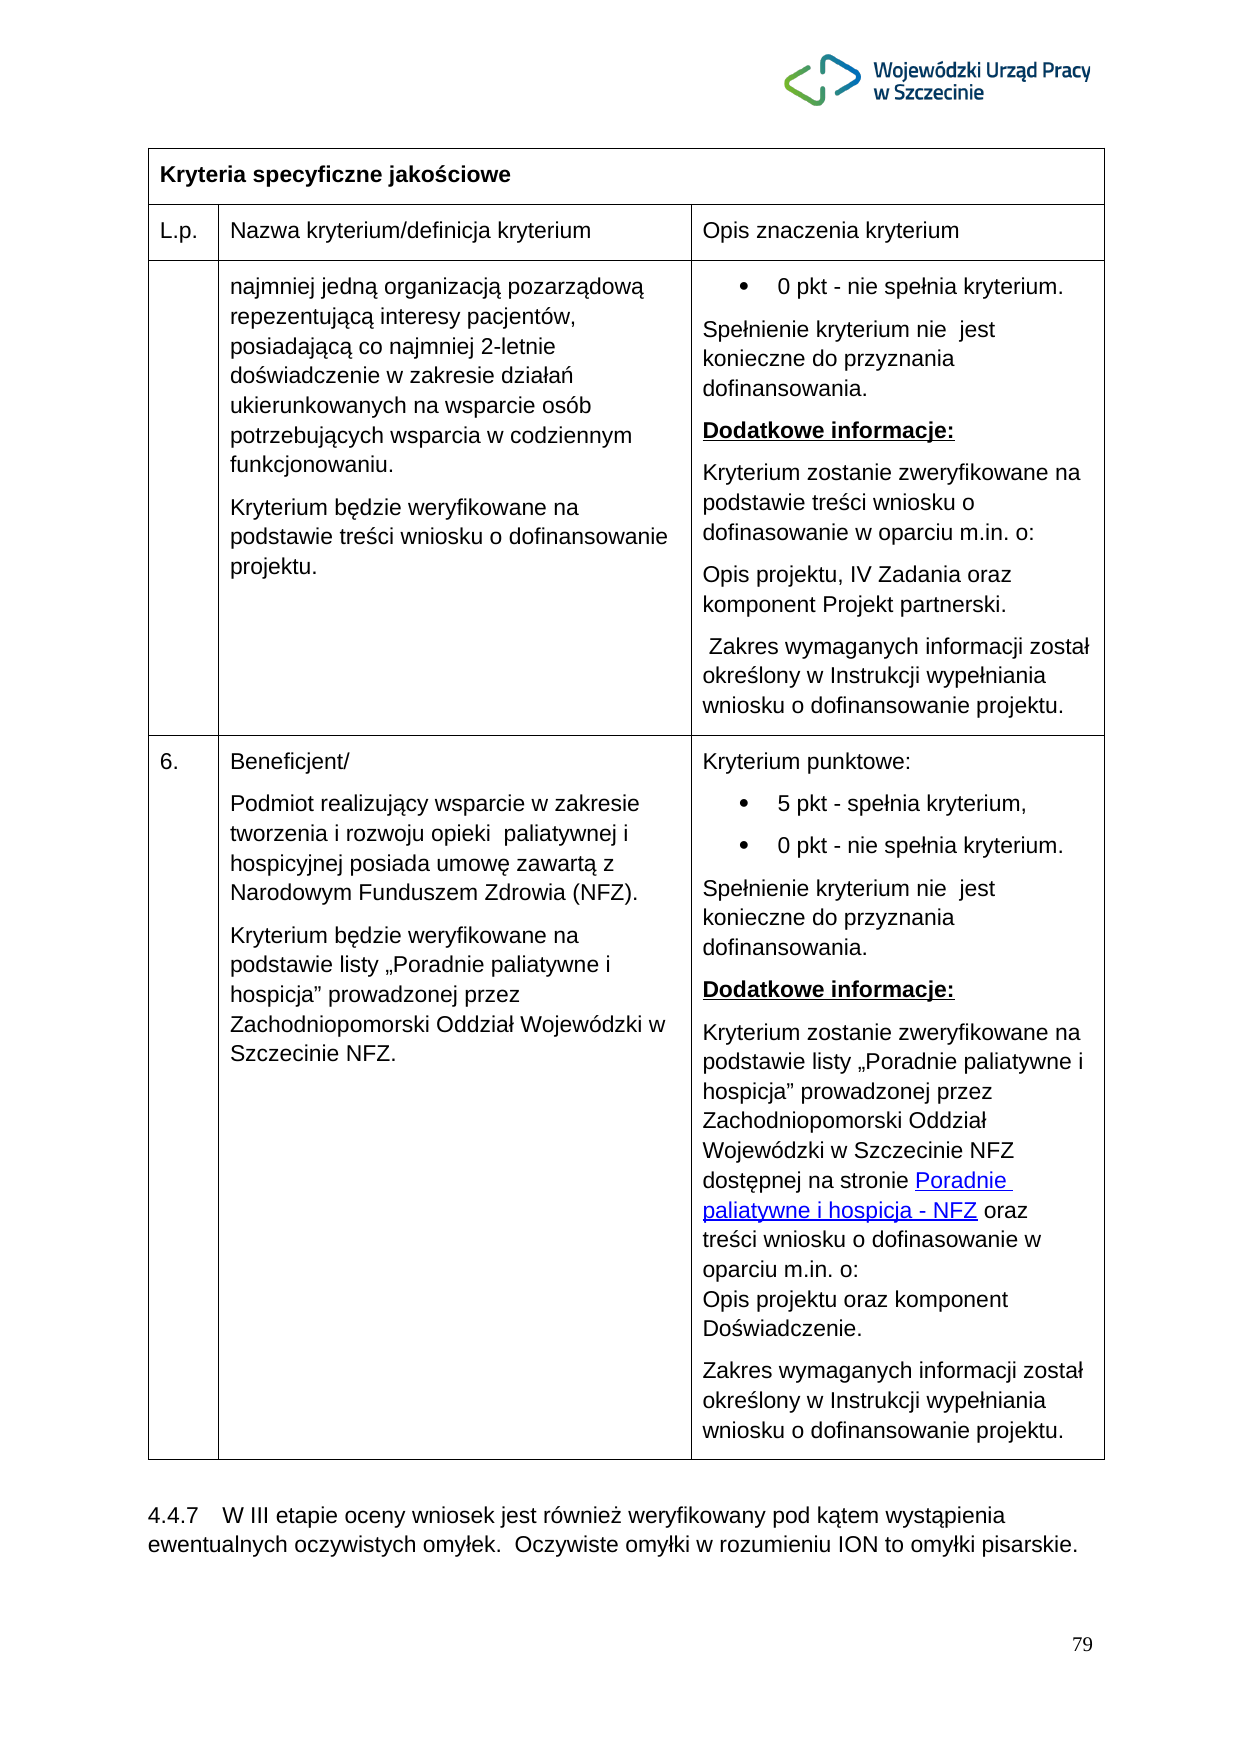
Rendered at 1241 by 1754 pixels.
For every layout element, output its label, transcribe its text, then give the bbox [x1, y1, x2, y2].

table_cell Nazwa kryterium/definicja kryterium [219, 205, 691, 260]
picture [784, 54, 1091, 106]
table_header Kryteria specyficzne jakościowe [149, 149, 1104, 204]
table_cell Kryterium punktowe: 5 pkt - spełnia kryterium, 0 pkt - nie spełnia kryterium. Spełnienie kryterium nie jest konieczne do przyznania dofinansowania. Dodatkowe informacje: Kryterium zostanie zweryfikowane na podstawie listy „Poradnie paliatywne i hospicja” prowadzonej przez Zachodniopomorski Oddział Wojewódzki w Szczecinie NFZ dostępnej na stronie Poradnie paliatywne i hospicja - NFZ oraz treści wniosku o dofinasowanie w oparciu m.in. o: Opis projektu oraz komponent Doświadczenie. Zakres wymaganych informacji został określony w Instrukcji wypełniania wniosku o dofinansowanie projektu. [692, 736, 1104, 1459]
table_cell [219, 261, 691, 734]
table_cell [149, 736, 218, 1459]
list W III etapie oceny wniosek jest również weryfikowany pod kątem wystąpienia ewentualnych oczywistych omyłek. Oczywiste omyłki w rozumieniu ION to omyłki pisarskie. [148, 1502, 1092, 1558]
table_cell Opis znaczenia kryterium [692, 205, 1104, 260]
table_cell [692, 261, 1104, 734]
table_cell L.p. [149, 205, 218, 260]
table_cell Beneficjent/ Podmiot realizujący wsparcie w zakresie tworzenia i rozwoju opieki paliatywnej i hospicyjnej posiada umowę zawartą z Narodowym Funduszem Zdrowia (NFZ). Kryterium będzie weryfikowane na podstawie listy „Poradnie paliatywne i hospicja” prowadzonej przez Zachodniopomorski Oddział Wojewódzki w Szczecinie NFZ. [219, 736, 691, 1459]
table_cell [149, 261, 218, 734]
